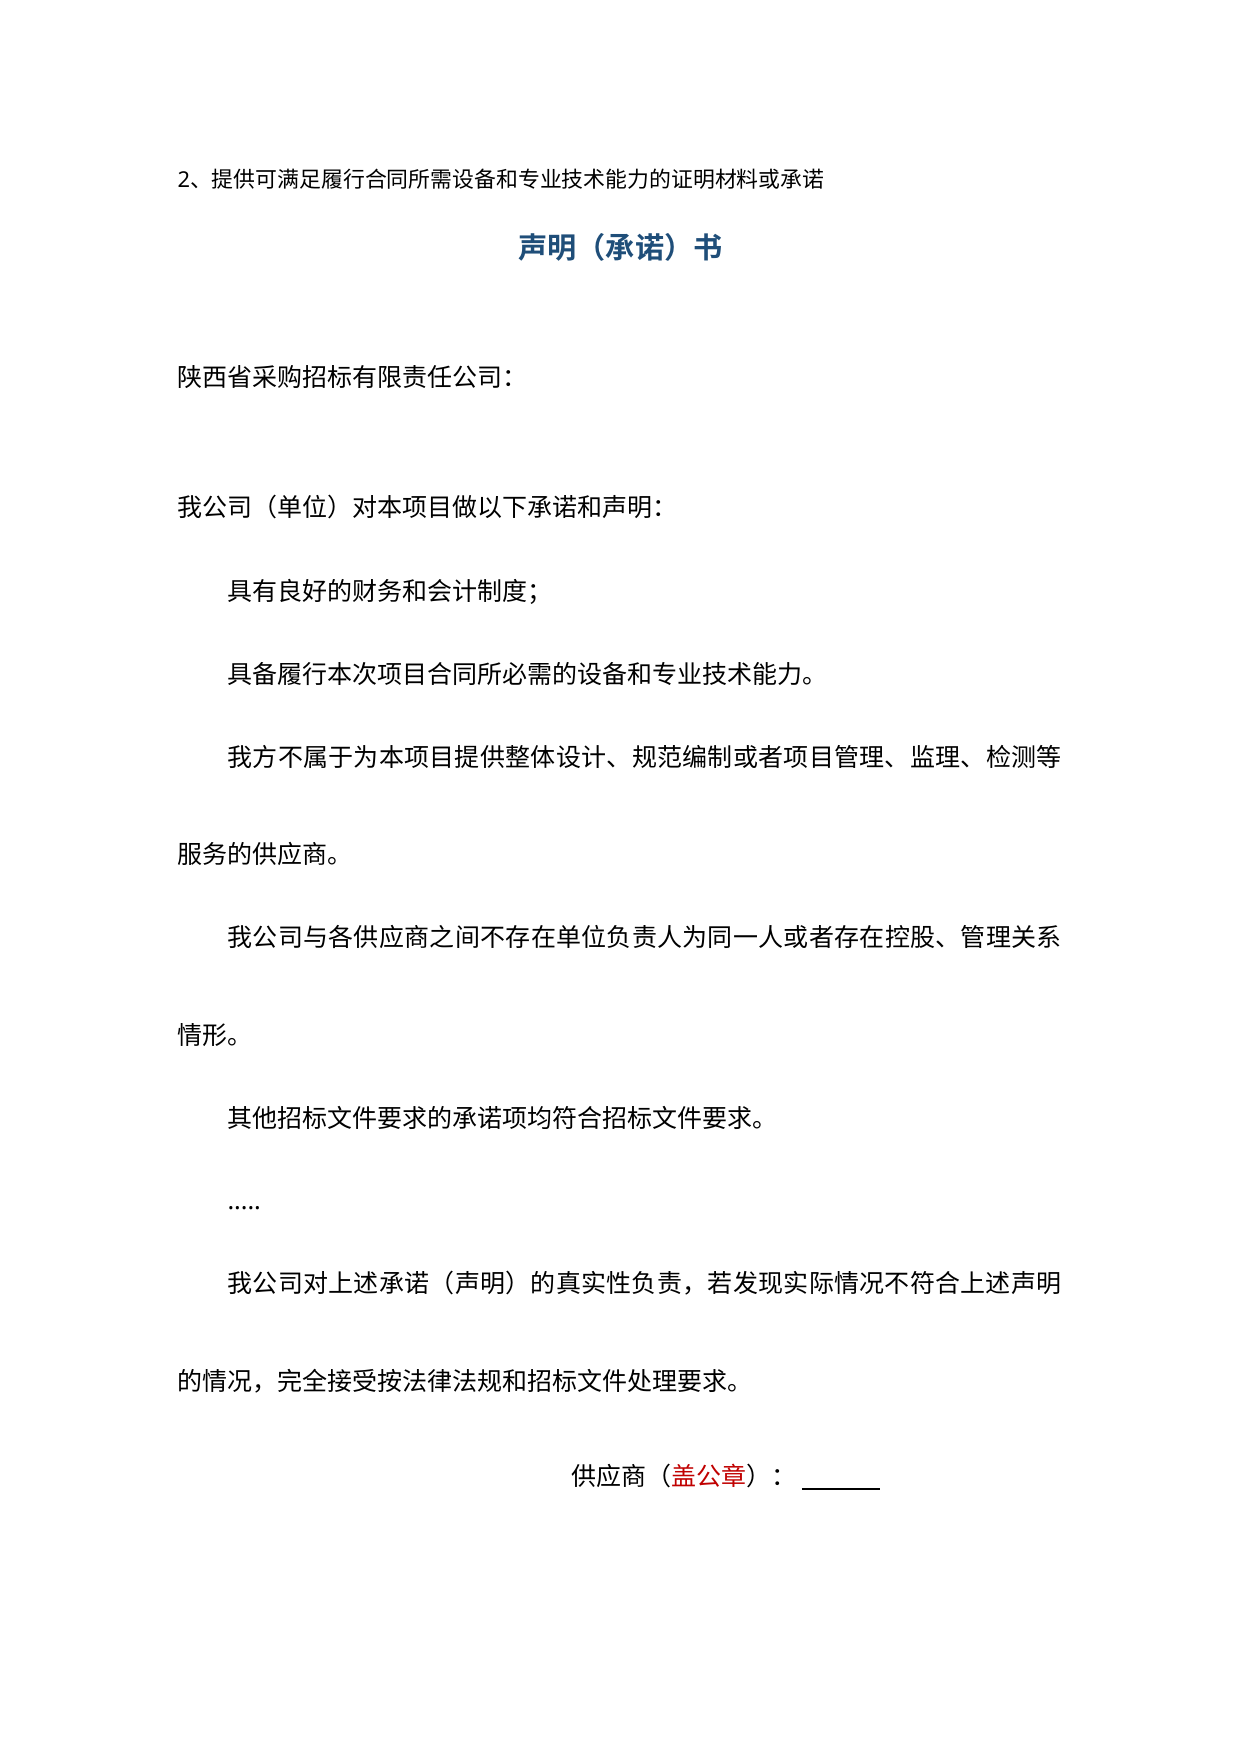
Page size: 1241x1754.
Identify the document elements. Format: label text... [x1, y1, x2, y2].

text 我公司（单位）对本项目做以下承诺和声明： [177, 473, 1063, 538]
text 其他招标文件要求的承诺项均符合招标文件要求。 [177, 1084, 1063, 1149]
list 提供可满足履行合同所需设备和专业技术能力的证明材料或承诺 [177, 162, 1069, 194]
text 我公司与各供应商之间不存在单位负责人为同一人或者存在控股、管理关系情形。 [177, 903, 1063, 1066]
text 供应商（盖公章）： [177, 1442, 1063, 1507]
text 陕西省采购招标有限责任公司： [177, 343, 1063, 408]
text 声明（承诺）书 [177, 213, 1063, 278]
text ..... [177, 1167, 1063, 1232]
text 具备履行本次项目合同所必需的设备和专业技术能力。 [177, 640, 1063, 705]
text 我方不属于为本项目提供整体设计、规范编制或者项目管理、监理、检测等服务的供应商。 [177, 723, 1063, 885]
text 我公司对上述承诺（声明）的真实性负责，若发现实际情况不符合上述声明的情况，完全接受按法律法规和招标文件处理要求。 [177, 1249, 1063, 1412]
text 具有良好的财务和会计制度； [177, 557, 1063, 622]
